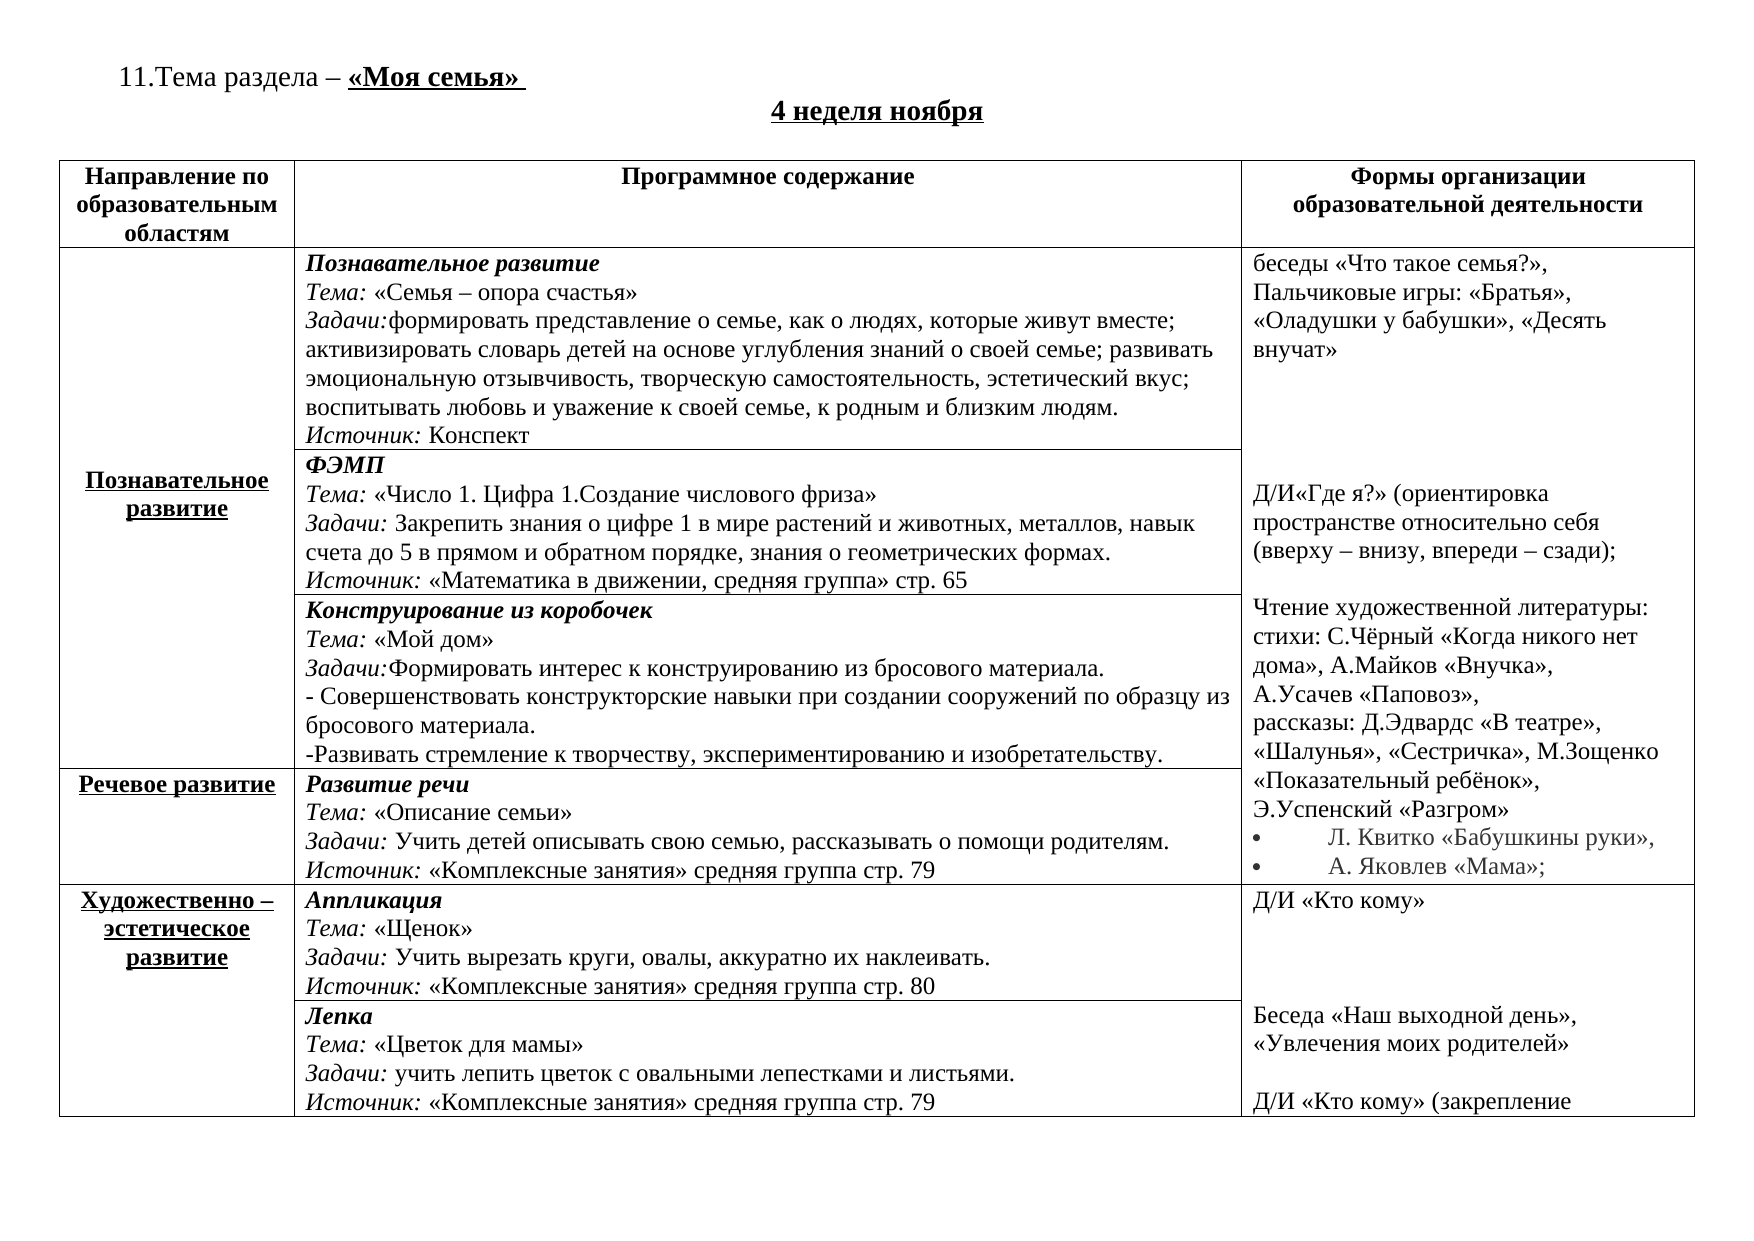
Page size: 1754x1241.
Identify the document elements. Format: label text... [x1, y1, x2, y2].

text 11.Тема раздела – «Моя семья» [118, 59, 1636, 93]
table_cell Речевое развитие [60, 769, 294, 884]
table_cell Познавательное развитие Тема: «Семья – опора счастья» Задачи:формировать представление о семье, как о людях, которые живут вместе; активизировать словарь детей на основе углубления знаний о своей семье; развивать эмоциональную отзывчивость, творческую самостоятельность, эстетический вкус; воспитывать любовь и уважение к своей семье, к родным и близким людям. Источник: Конспект [295, 248, 1241, 449]
table_header Программное содержание [295, 161, 1241, 247]
table_cell Развитие речи Тема: «Описание семьи» Задачи: Учить детей описывать свою семью, рассказывать о помощи родителям. Источник: «Комплексные занятия» средняя группа стр. 79 [295, 769, 1241, 884]
table_cell беседы «Что такое семья?», Пальчиковые игры: «Братья», «Оладушки у бабушки», «Десять внучат» Д/И«Где я?» (ориентировка пространстве относительно себя (вверху – внизу, впереди – сзади); Чтение художественной литературы: стихи: С.Чёрный «Когда никого нет дома», А.Майков «Внучка», А.Усачев «Паповоз», рассказы: Д.Эдвардс «В театре», «Шалунья», «Сестричка», М.Зощенко «Показательный ребёнок», Э.Успенский «Разгром» Л. Квитко «Бабушкины руки», А. Яковлев «Мама»; [1242, 248, 1694, 884]
table_cell Художественно – эстетическое развитие [60, 885, 294, 1116]
table_cell Познавательное развитие [60, 248, 294, 768]
table_cell ФЭМП Тема: «Число 1. Цифра 1.Создание числового фриза» Задачи: Закрепить знания о цифре 1 в мире растений и животных, металлов, навык счета до 5 в прямом и обратном порядке, знания о геометрических формах. Источник: «Математика в движении, средняя группа» стр. 65 [295, 450, 1241, 594]
table_cell Лепка Тема: «Цветок для мамы» Задачи: учить лепить цветок с овальными лепестками и листьями. Источник: «Комплексные занятия» средняя группа стр. 79 [295, 1001, 1241, 1116]
table_header Формы организации образовательной деятельности [1242, 161, 1694, 247]
table_cell Конструирование из коробочек Тема: «Мой дом» Задачи:Формировать интерес к конструированию из бросового материала. - Совершенствовать конструкторские навыки при создании сооружений по образцу из бросового материала. -Развивать стремление к творчеству, экспериментированию и изобретательству. [295, 595, 1241, 768]
text 4 неделя ноября [118, 93, 1636, 126]
table_cell Аппликация Тема: «Щенок» Задачи: Учить вырезать круги, овалы, аккуратно их наклеивать. Источник: «Комплексные занятия» средняя группа стр. 80 [295, 885, 1241, 1000]
table_cell Д/И «Кто кому» Беседа «Наш выходной день», «Увлечения моих родителей» Д/И «Кто кому» (закрепление родственных связей) [1242, 885, 1694, 1116]
table_header Направление по образовательным областям [60, 161, 294, 247]
